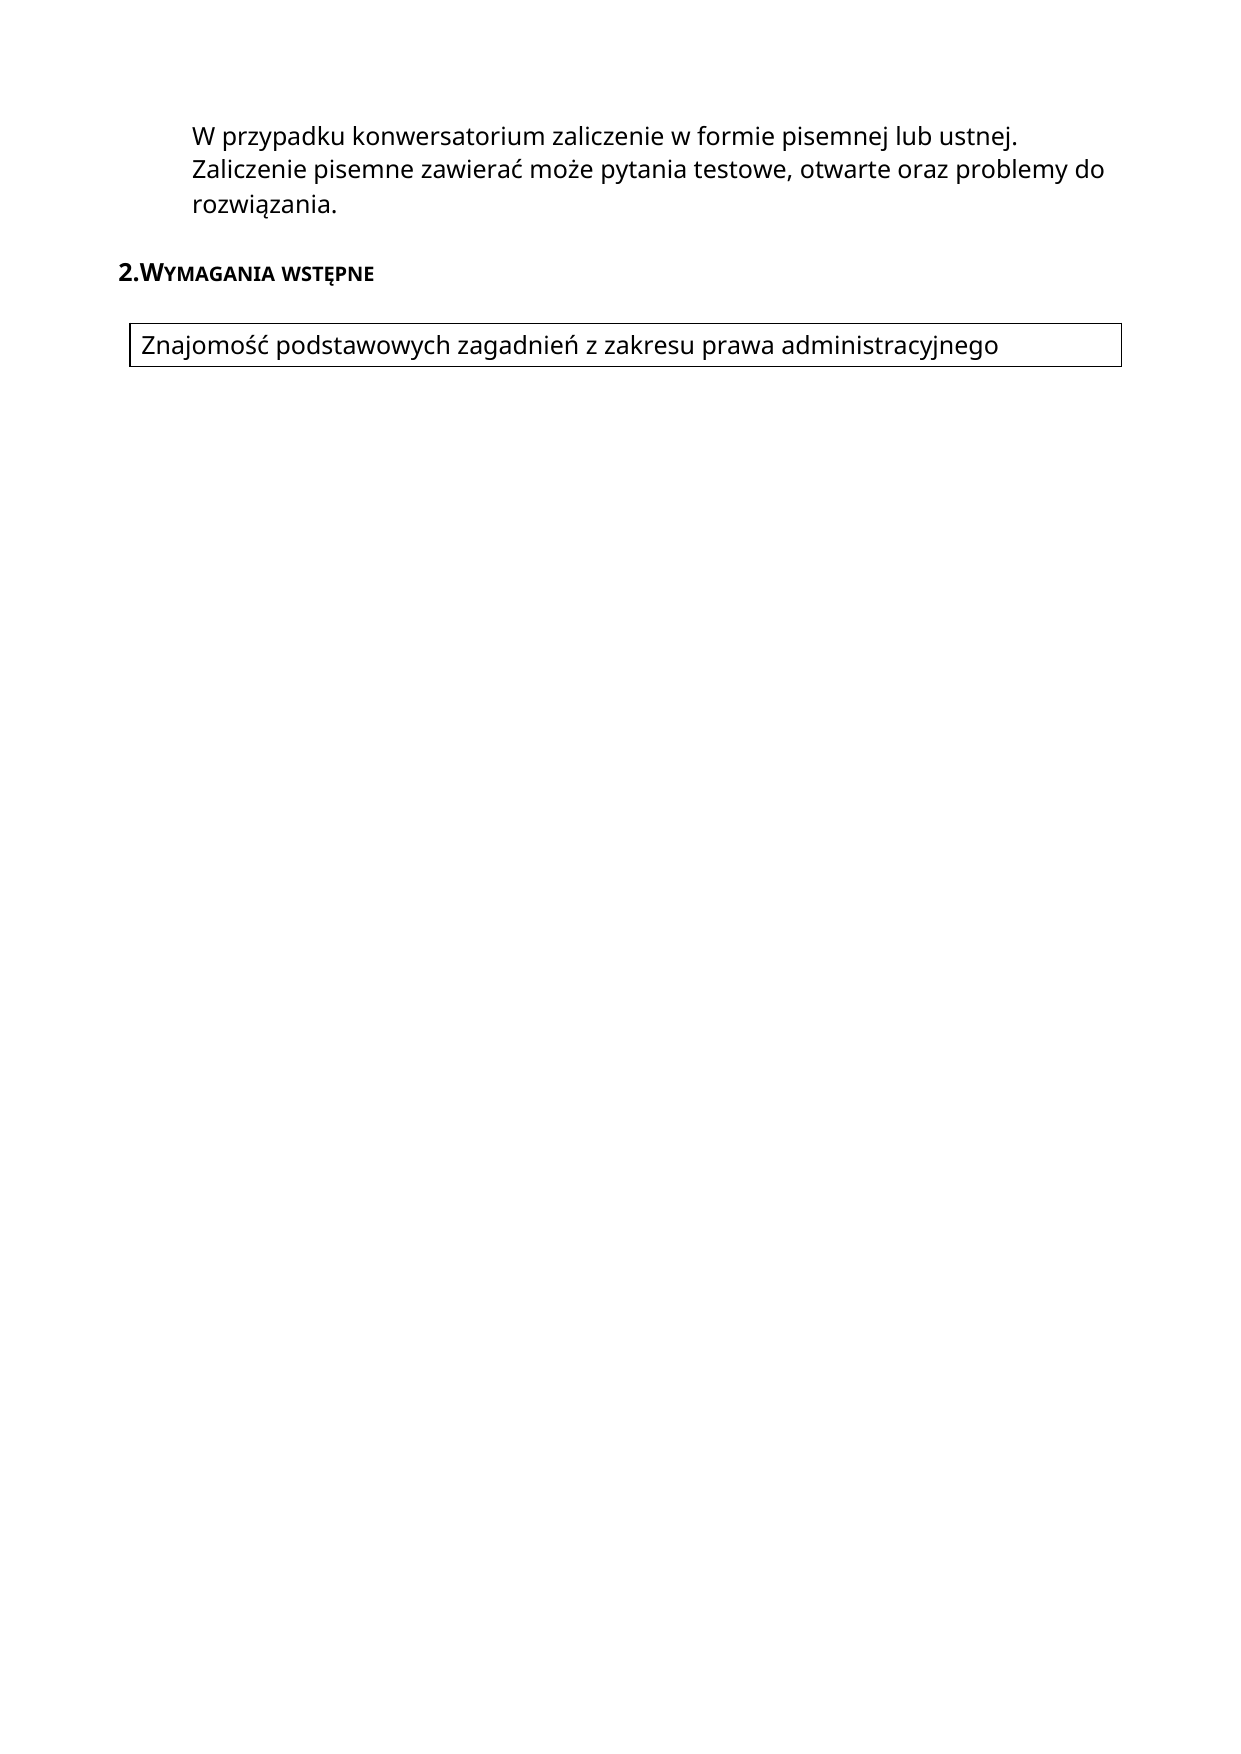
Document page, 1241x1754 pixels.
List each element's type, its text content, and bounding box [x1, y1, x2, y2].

text 2.Wymagania wstępne [118, 254, 1122, 288]
text W przypadku konwersatorium zaliczenie w formie pisemnej lub ustnej. Zaliczenie pisemne zawierać może pytania testowe, otwarte oraz problemy do rozwiązania. [192, 118, 1122, 220]
table_header Znajomość podstawowych zagadnień z zakresu prawa administracyjnego [131, 324, 1121, 366]
